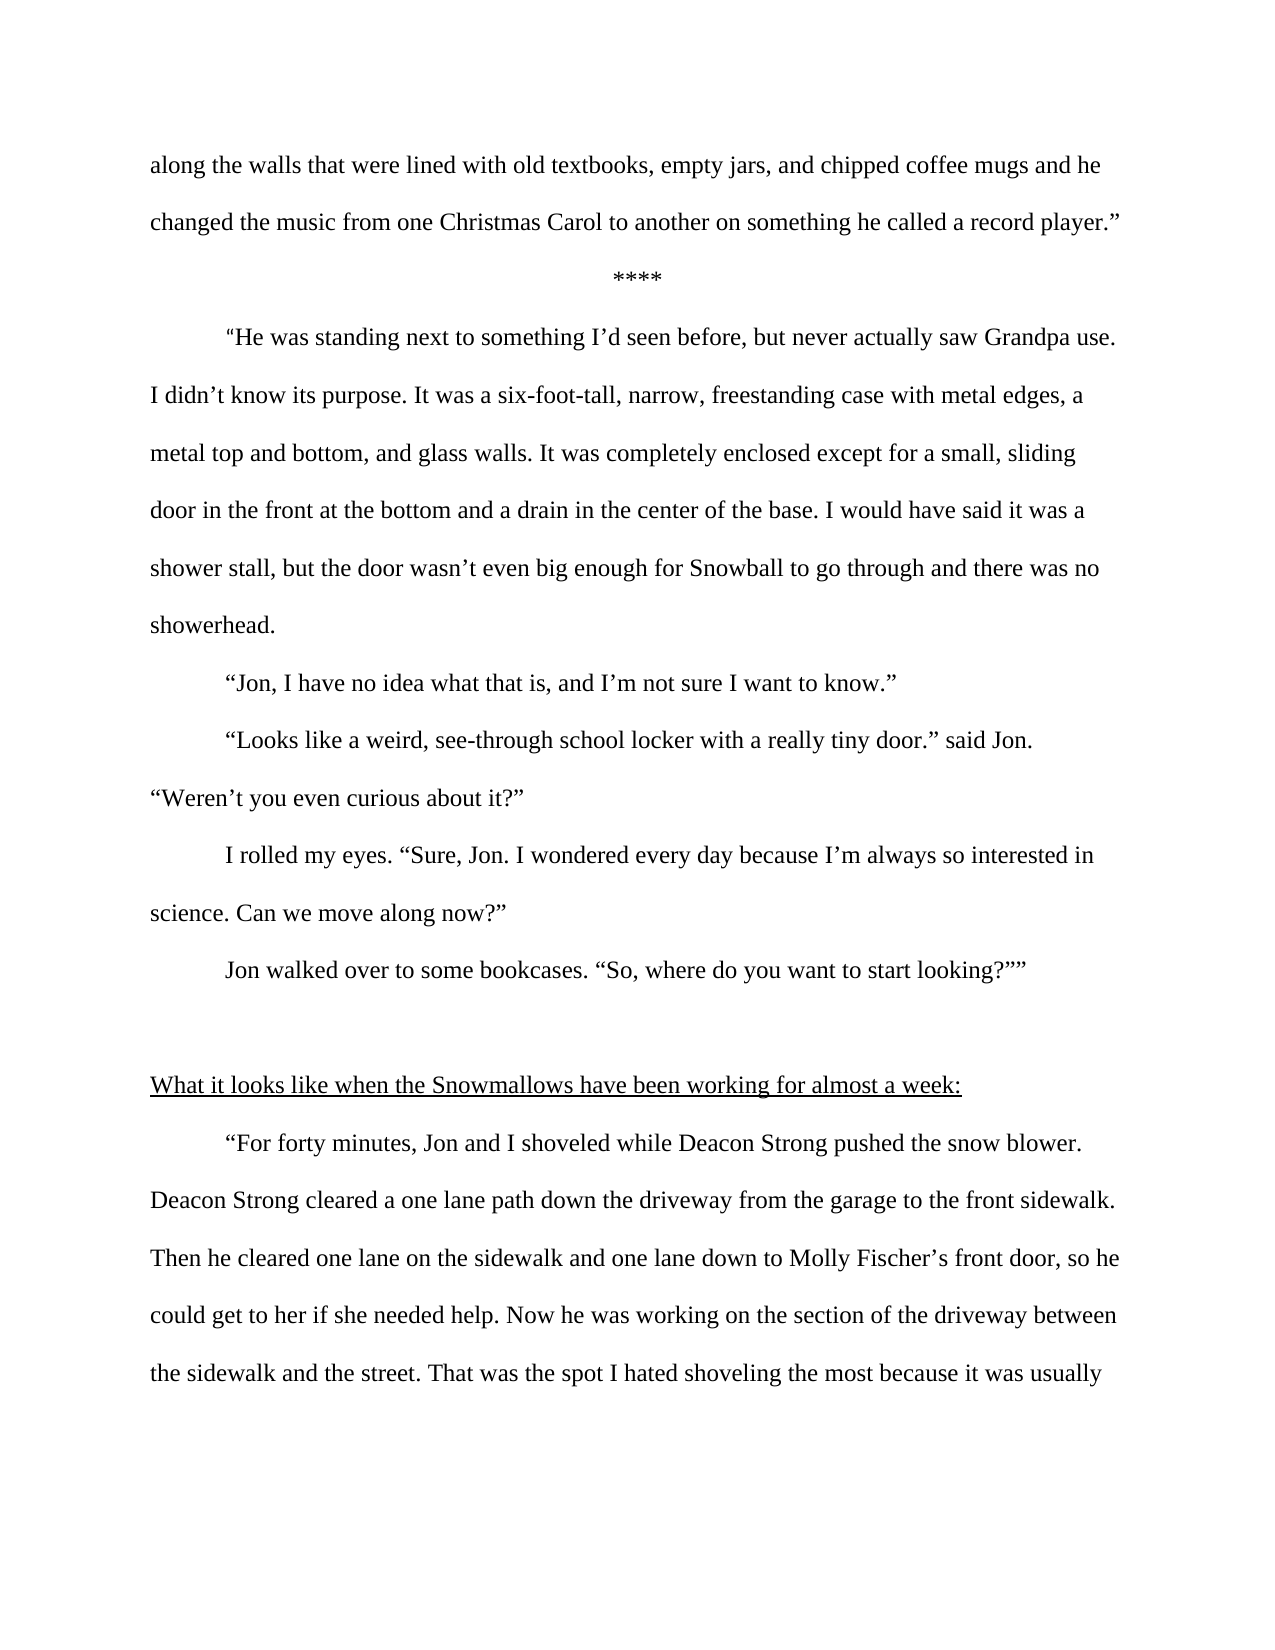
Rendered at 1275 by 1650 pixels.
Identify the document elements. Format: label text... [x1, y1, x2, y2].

text “Looks like a weird, see-through school locker with a really tiny door.” said Jon. “Weren’t you even curious about it?” [150, 725, 1125, 812]
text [150, 1128, 1125, 1387]
text “He was standing next to something I’d seen before, but never actually saw Grandpa use. I didn’t know its purpose. It was a six-foot-tall, narrow, freestanding case with metal edges, a metal top and bottom, and glass walls. It was completely enclosed except for a small, sliding door in the front at the bottom and a drain in the center of the base. I would have said it was a shower stall, but the door wasn’t even big enough for Snowball to go through and there was no showerhead. [150, 322, 1125, 639]
text Jon walked over to some bookcases. “So, where do you want to start looking?”” [150, 955, 1125, 984]
text **** [150, 265, 1125, 294]
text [150, 150, 1125, 236]
text I rolled my eyes. “Sure, Jon. I wondered every day because I’m always so interested in science. Can we move along now?” [150, 840, 1125, 927]
text What it looks like when the Snowmallows have been working for almost a week: [150, 1070, 1125, 1099]
text “Jon, I have no idea what that is, and I’m not sure I want to know.” [150, 668, 1125, 697]
